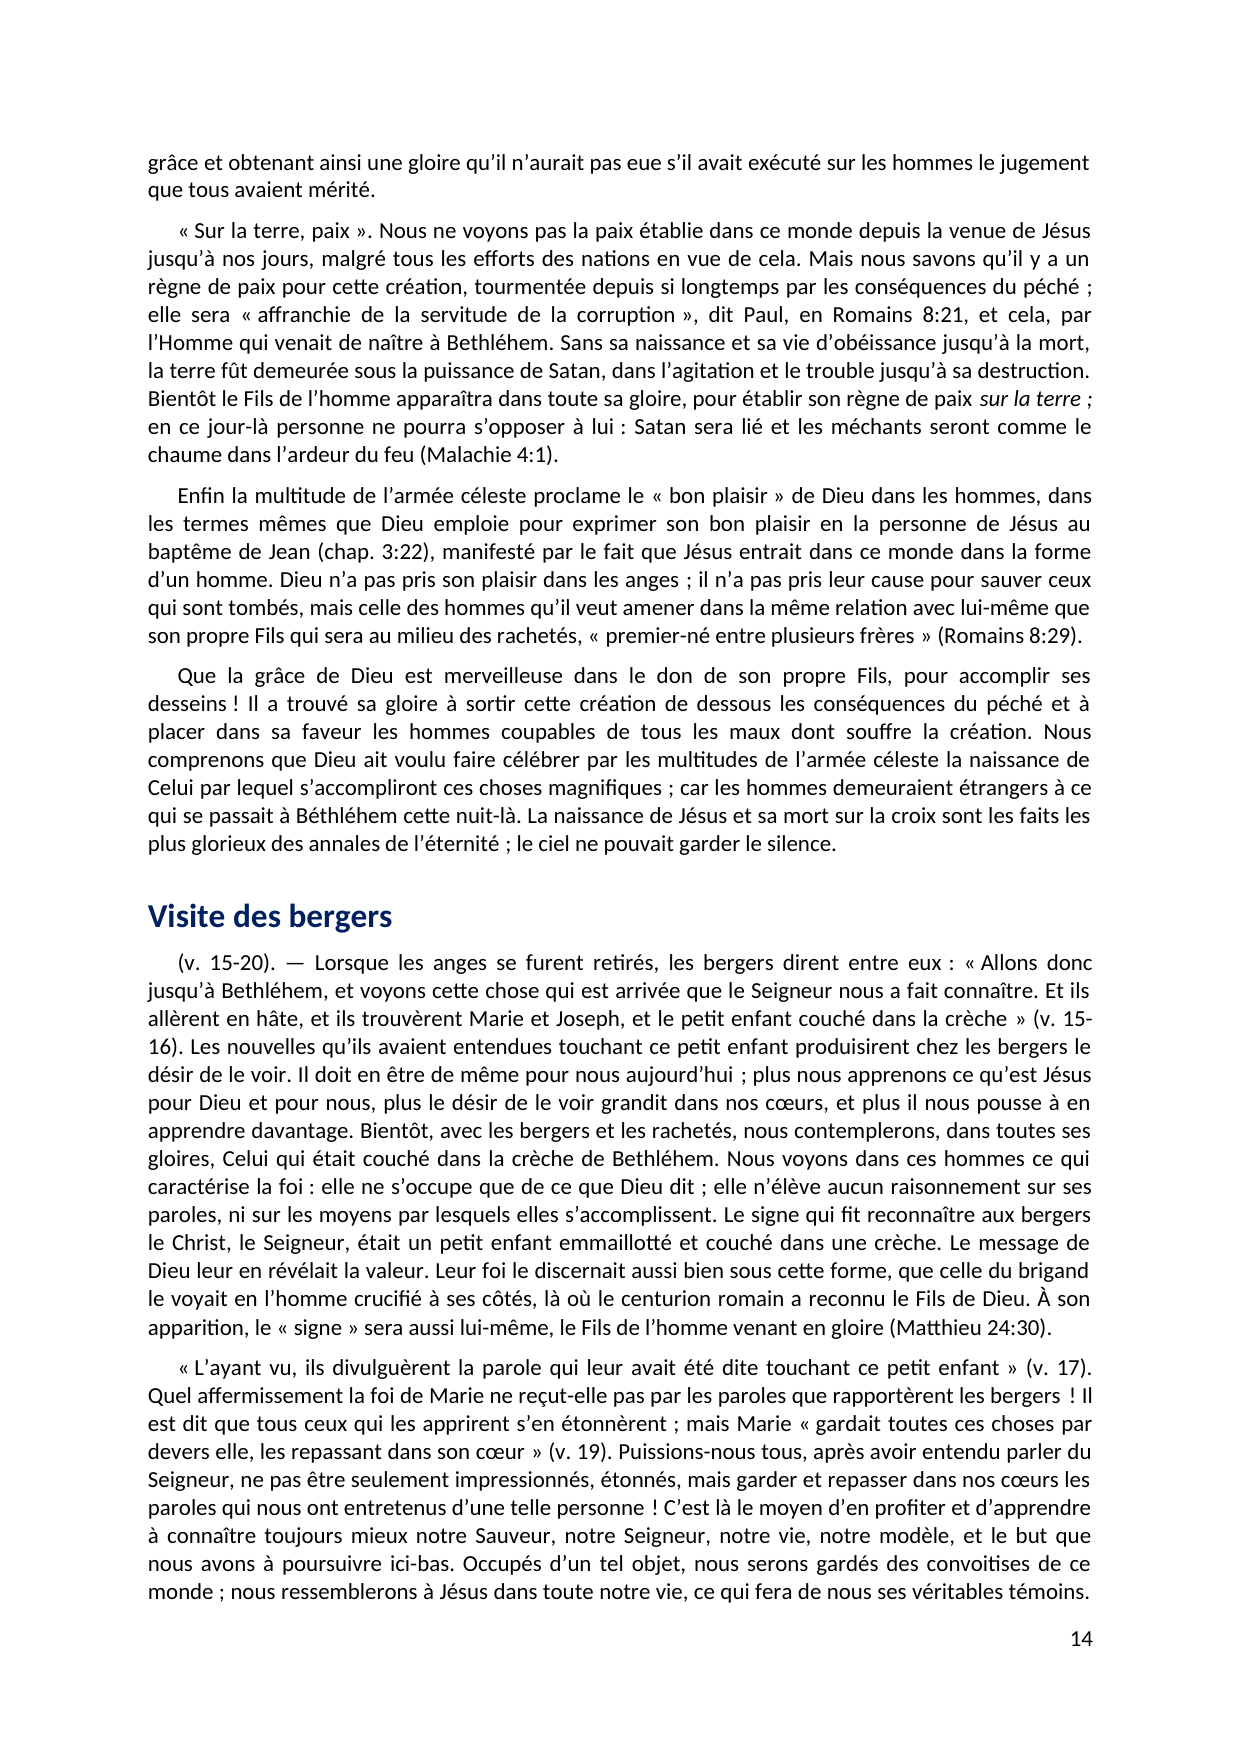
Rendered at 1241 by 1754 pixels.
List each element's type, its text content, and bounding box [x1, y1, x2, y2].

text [148, 1353, 1093, 1605]
text (v. 15-20). — Lorsque les anges se furent retirés, les bergers dirent entre eux : « Allons donc jusqu’à Bethléhem, et voyons cette chose qui est arrivée que le Seigneur nous a fait connaître. Et ils allèrent en hâte, et ils trouvèrent Marie et Joseph, et le petit enfant couché dans la crèche » (v. 15-16). Les nouvelles qu’ils avaient entendues touchant ce petit enfant produisirent chez les bergers le désir de le voir. Il doit en être de même pour nous aujourd’hui ; plus nous apprenons ce qu’est Jésus pour Dieu et pour nous, plus le désir de le voir grandit dans nos cœurs, et plus il nous pousse à en apprendre davantage. Bientôt, avec les bergers et les rachetés, nous contemplerons, dans toutes ses gloires, Celui qui était couché dans la crèche de Bethléhem. Nous voyons dans ces hommes ce qui caractérise la foi : elle ne s’occupe que de ce que Dieu dit ; elle n’élève aucun raisonnement sur ses paroles, ni sur les moyens par lesquels elles s’accomplissent. Le signe qui fit reconnaître aux bergers le Christ, le Seigneur, était un petit enfant emmaillotté et couché dans une crèche. Le message de Dieu leur en révélait la valeur. Leur foi le discernait aussi bien sous cette forme, que celle du brigand le voyait en l’homme crucifié à ses côtés, là où le centurion romain a reconnu le Fils de Dieu. À son apparition, le « signe » sera aussi lui-même, le Fils de l’homme venant en gloire (Matthieu 24:30). [148, 948, 1093, 1341]
subtitle Visite des bergers [148, 895, 1093, 936]
text Enfin la multitude de l’armée céleste proclame le « bon plaisir » de Dieu dans les hommes, dans les termes mêmes que Dieu emploie pour exprimer son bon plaisir en la personne de Jésus au baptême de Jean (chap. 3:22), manifesté par le fait que Jésus entrait dans ce monde dans la forme d’un homme. Dieu n’a pas pris son plaisir dans les anges ; il n’a pas pris leur cause pour sauver ceux qui sont tombés, mais celle des hommes qu’il veut amener dans la même relation avec lui-même que son propre Fils qui sera au milieu des rachetés, « premier-né entre plusieurs frères » (Romains 8:29). [148, 481, 1093, 649]
text « Sur la terre, paix ». Nous ne voyons pas la paix établie dans ce monde depuis la venue de Jésus jusqu’à nos jours, malgré tous les efforts des nations en vue de cela. Mais nous savons qu’il y a un règne de paix pour cette création, tourmentée depuis si longtemps par les conséquences du péché ; elle sera « affranchie de la servitude de la corruption », dit Paul, en Romains 8:21, et cela, par l’Homme qui venait de naître à Bethléhem. Sans sa naissance et sa vie d’obéissance jusqu’à la mort, la terre fût demeurée sous la puissance de Satan, dans l’agitation et le trouble jusqu’à sa destruction. Bientôt le Fils de l’homme apparaîtra dans toute sa gloire, pour établir son règne de paix sur la terre ; en ce jour-là personne ne pourra s’opposer à lui : Satan sera lié et les méchants seront comme le chaume dans l’ardeur du feu (Malachie 4:1). [148, 216, 1093, 468]
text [148, 148, 1093, 204]
text Que la grâce de Dieu est merveilleuse dans le don de son propre Fils, pour accomplir ses desseins ! Il a trouvé sa gloire à sortir cette création de dessous les conséquences du péché et à placer dans sa faveur les hommes coupables de tous les maux dont souffre la création. Nous comprenons que Dieu ait voulu faire célébrer par les multitudes de l’armée céleste la naissance de Celui par lequel s’accompliront ces choses magnifiques ; car les hommes demeuraient étrangers à ce qui se passait à Béthléhem cette nuit-là. La naissance de Jésus et sa mort sur la croix sont les faits les plus glorieux des annales de l’éternité ; le ciel ne pouvait garder le silence. [148, 661, 1093, 858]
